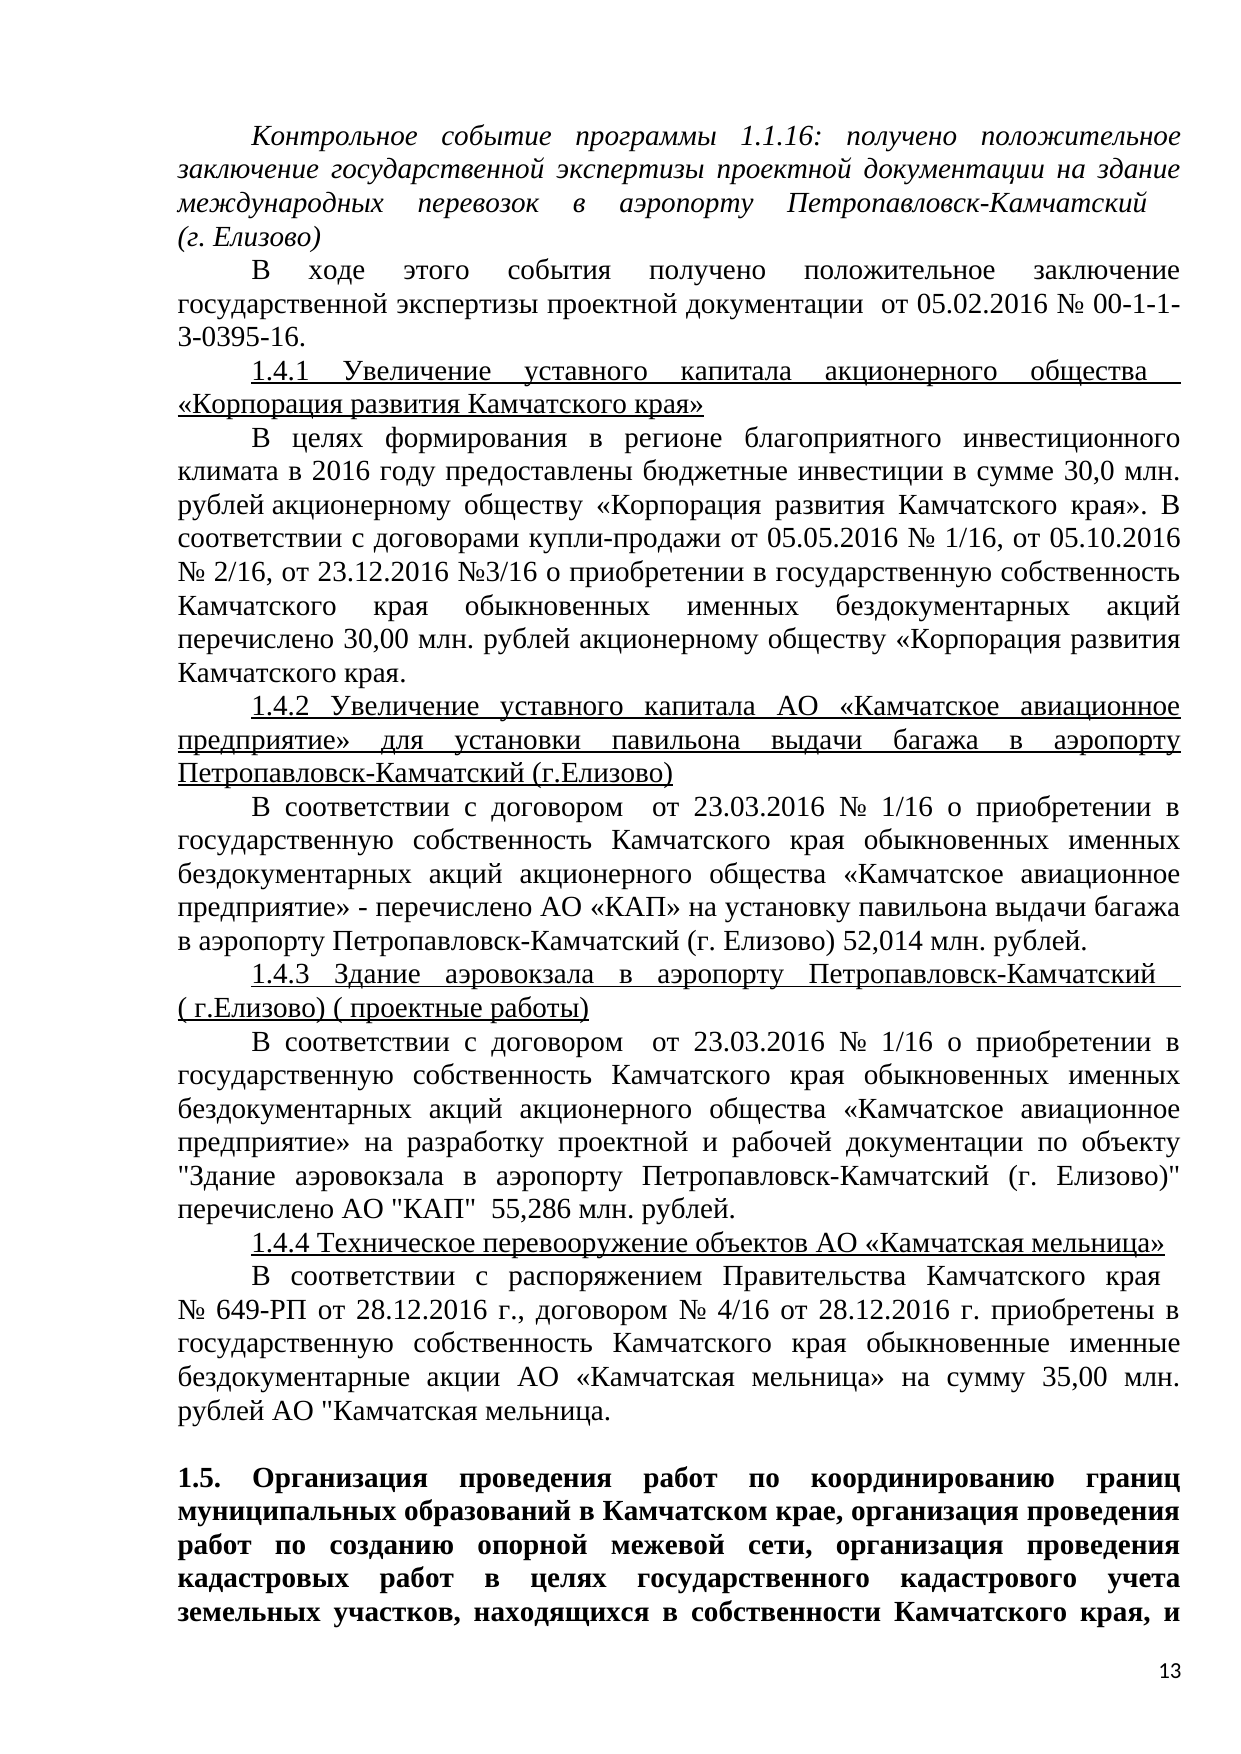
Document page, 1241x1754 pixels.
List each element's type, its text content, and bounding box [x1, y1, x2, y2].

text 1.4.2 Увеличение уставного капитала АО «Камчатское авиационное предприятие» для установки павильона выдачи багажа в аэропорту Петропавловск-Камчатский (г.Елизово) [177, 752, 1181, 789]
text 1.4.3 Здание аэровокзала в аэропорту Петропавловск-Камчатский ( г.Елизово) ( проектные работы) [177, 957, 1181, 1024]
text 1.4.1 Увеличение уставного капитала акционерного общества «Корпорация развития Камчатского края» [177, 353, 1181, 420]
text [177, 1460, 1181, 1627]
text В соответствии с распоряжением Правительства Камчатского края № 649-РП от 28.12.2016 г., договором № 4/16 от 28.12.2016 г. приобретены в государственную собственность Камчатского края обыкновенные именные бездокументарные акции АО «Камчатская мельница» на сумму 35,00 млн. рублей АО "Камчатская мельница. [177, 1258, 1181, 1426]
text В соответствии с договором от 23.03.2016 № 1/16 о приобретении в государственную собственность Камчатского края обыкновенных именных бездокументарных акций акционерного общества «Камчатское авиационное предприятие» - перечислено АО «КАП» на установку павильона выдачи багажа в аэропорту Петропавловск-Камчатский (г. Елизово) 52,014 млн. рублей. [177, 789, 1181, 957]
text В целях формирования в регионе благоприятного инвестиционного климата в 2016 году предоставлены бюджетные инвестиции в сумме 30,0 млн. рублей акционерному обществу «Корпорация развития Камчатского края». В соответствии с договорами купли-продажи от 05.05.2016 № 1/16, от 05.10.2016 № 2/16, от 23.12.2016 №3/16 о приобретении в государственную собственность Камчатского края обыкновенных именных бездокументарных акций перечислено 30,00 млн. рублей акционерному обществу «Корпорация развития Камчатского края. [177, 420, 1181, 688]
text 1.4.2 Увеличение уставного капитала АО «Камчатское авиационное предприятие» для установки павильона выдачи багажа в аэропорту Петропавловск-Камчатский (г.Елизово) [177, 688, 1181, 751]
text В соответствии с договором от 23.03.2016 № 1/16 о приобретении в государственную собственность Камчатского края обыкновенных именных бездокументарных акций акционерного общества «Камчатское авиационное предприятие» на разработку проектной и рабочей документации по объекту "Здание аэровокзала в аэропорту Петропавловск-Камчатский (г. Елизово)" перечислено АО "КАП" 55,286 млн. рублей. [177, 1024, 1181, 1225]
text Контрольное событие программы 1.1.16: получено положительное заключение государственной экспертизы проектной документации на здание международных перевозок в аэропорту Петропавловск-Камчатский (г. Елизово) [177, 118, 1181, 252]
text В ходе этого события получено положительное заключение государственной экспертизы проектной документации от 05.02.2016 № 00-1-1-3-0395-16. [177, 252, 1181, 353]
text 1.4.4 Техническое перевооружение объектов АО «Камчатская мельница» [177, 1225, 1181, 1258]
